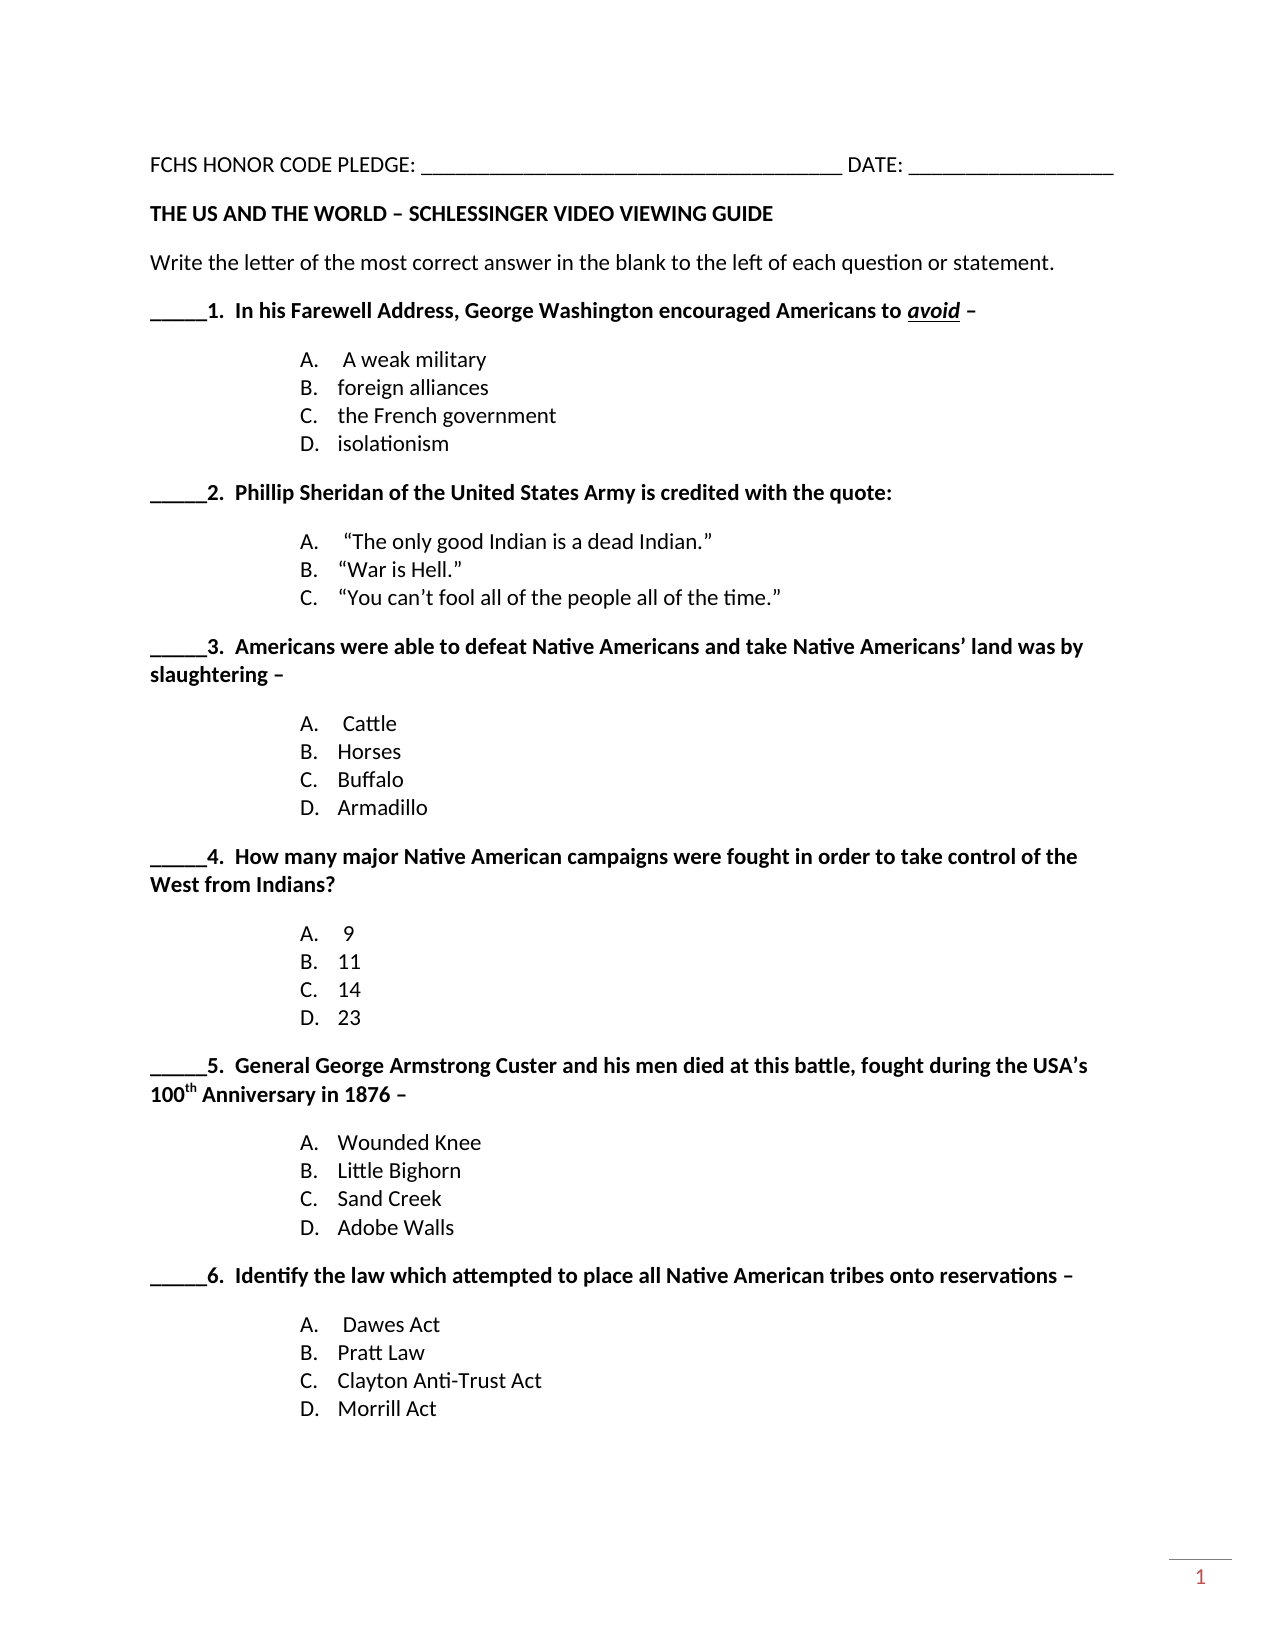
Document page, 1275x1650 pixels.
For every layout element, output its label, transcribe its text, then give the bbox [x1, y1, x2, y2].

list “The only good Indian is a dead Indian.” [300, 527, 1125, 555]
list “War is Hell.” [300, 555, 1125, 583]
text _____3. Americans were able to defeat Native Americans and take Native Americans’ land was by slaughtering – [150, 632, 1125, 688]
list Little Bighorn [300, 1157, 1125, 1184]
text THE US AND THE WORLD – SCHLESSINGER VIDEO VIEWING GUIDE [150, 199, 1125, 227]
list foreign alliances [300, 373, 1125, 401]
text FCHS HONOR CODE PLEDGE: _____________________________________ DATE: __________________ [150, 150, 1125, 178]
list Cattle [300, 709, 1125, 737]
text Write the letter of the most correct answer in the blank to the left of each question or statement. [150, 248, 1125, 276]
list 14 [300, 975, 1125, 1003]
list Adobe Walls [300, 1213, 1125, 1241]
list isolationism [300, 429, 1125, 457]
list A weak military [300, 345, 1125, 373]
list Morrill Act [300, 1394, 1125, 1422]
list 11 [300, 947, 1125, 975]
text _____1. In his Farewell Address, George Washington encouraged Americans to avoid – [150, 297, 1125, 324]
list the French government [300, 401, 1125, 429]
list Clayton Anti-Trust Act [300, 1366, 1125, 1394]
list Dawes Act [300, 1310, 1125, 1338]
list Horses [300, 737, 1125, 765]
text _____2. Phillip Sheridan of the United States Army is credited with the quote: [150, 478, 1125, 506]
list Sand Creek [300, 1184, 1125, 1213]
text _____6. Identify the law which attempted to place all Native American tribes onto reservations – [150, 1261, 1125, 1289]
list Pratt Law [300, 1338, 1125, 1366]
list Wounded Knee [300, 1128, 1125, 1157]
text _____4. How many major Native American campaigns were fought in order to take control of the West from Indians? [150, 842, 1125, 898]
list 23 [300, 1003, 1125, 1031]
list 9 [300, 919, 1125, 947]
list “You can’t fool all of the people all of the time.” [300, 583, 1125, 611]
text _____5. General George Armstrong Custer and his men died at this battle, fought during the USA’s 100th Anniversary in 1876 – [150, 1052, 1125, 1108]
list Armadillo [300, 793, 1125, 821]
list Buffalo [300, 765, 1125, 793]
